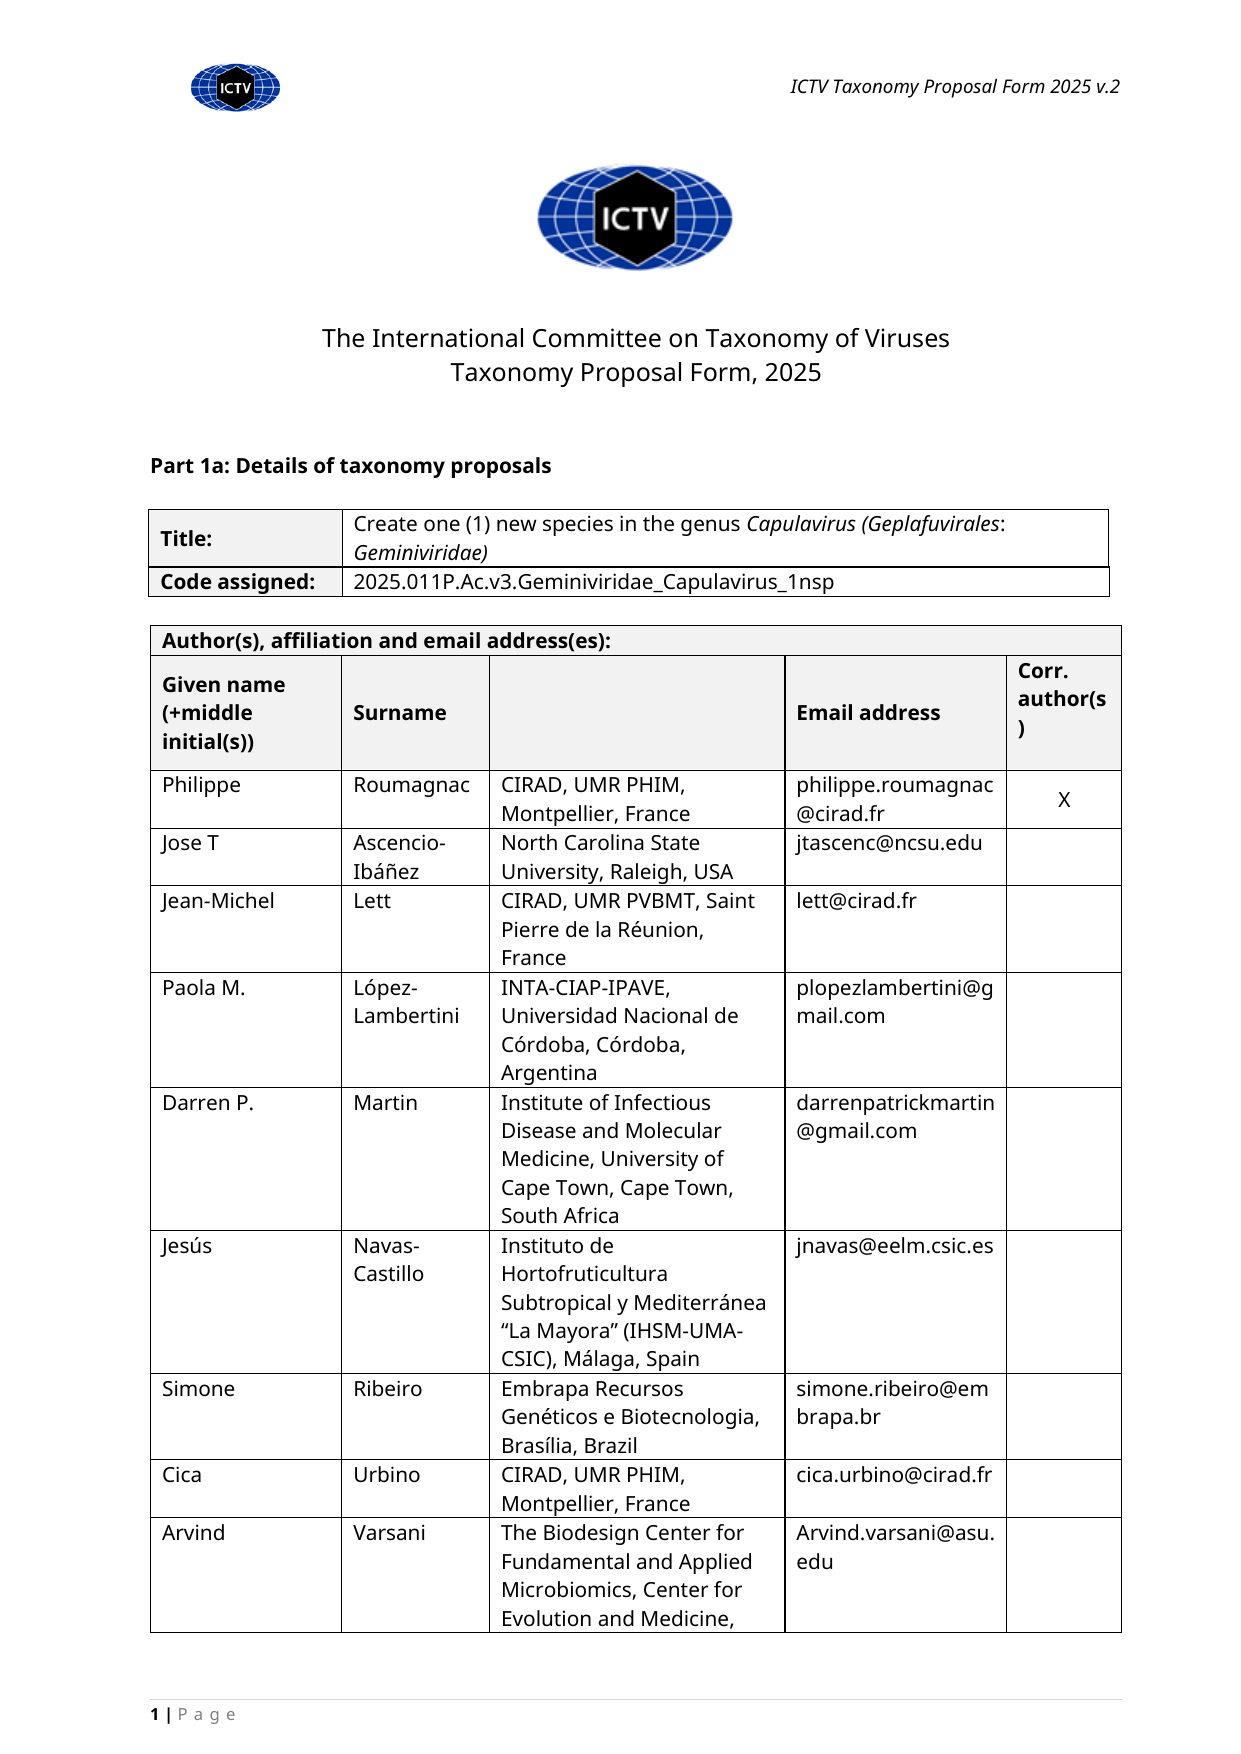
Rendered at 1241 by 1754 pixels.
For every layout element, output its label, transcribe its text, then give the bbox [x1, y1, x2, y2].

table_cell Urbino [342, 1460, 489, 1517]
table_cell [1007, 1518, 1121, 1632]
table_cell INTA-CIAP-IPAVE, Universidad Nacional de Córdoba, Córdoba, Argentina [490, 973, 784, 1087]
text The International Committee on Taxonomy of Viruses [150, 321, 1122, 355]
table_cell lett@cirad.fr [786, 886, 1006, 972]
table_cell Corr. author(s) [1007, 656, 1121, 769]
table_cell Cica [151, 1460, 341, 1517]
table_cell Given name (+middle initial(s)) [151, 656, 341, 769]
table_cell X [1007, 771, 1121, 827]
table_cell Institute of Infectious Disease and Molecular Medicine, University of Cape Town, Cape Town, South Africa [490, 1088, 784, 1230]
picture [190, 56, 282, 113]
table_cell [490, 656, 784, 769]
table_cell Philippe [151, 771, 341, 827]
table_cell Simone [151, 1374, 341, 1459]
table_cell CIRAD, UMR PVBMT, Saint Pierre de la Réunion, France [490, 886, 784, 972]
table_cell Arvind [151, 1518, 341, 1632]
table_cell CIRAD, UMR PHIM, Montpellier, France [490, 1460, 784, 1517]
picture [535, 150, 737, 274]
table_cell [1007, 886, 1121, 972]
table_cell Varsani [342, 1518, 489, 1632]
table_cell [1007, 973, 1121, 1087]
table_cell philippe.roumagnac@cirad.fr [786, 771, 1006, 827]
table_cell Darren P. [151, 1088, 341, 1230]
table_cell jnavas@eelm.csic.es [786, 1231, 1006, 1373]
table_header Title: [149, 510, 342, 566]
table_header Create one (1) new species in the genus Capulavirus (Geplafuvirales: Geminiviridae) [343, 510, 1108, 566]
table_cell simone.ribeiro@embrapa.br [786, 1374, 1006, 1459]
table_cell [1007, 1460, 1121, 1517]
table_cell Ascencio- Ibáñez [342, 829, 489, 885]
table_cell Code assigned: [149, 568, 342, 596]
table_cell Lett [342, 886, 489, 972]
table_cell Jean-Michel [151, 886, 341, 972]
table_cell Instituto de Hortofruticultura Subtropical y Mediterránea “La Mayora” (IHSM-UMA-CSIC), Málaga, Spain [490, 1231, 784, 1373]
table_cell [1007, 1088, 1121, 1230]
table_cell Martin [342, 1088, 489, 1230]
table_cell [1007, 1231, 1121, 1373]
table_cell Roumagnac [342, 771, 489, 827]
table_cell plopezlambertini@gmail.com [786, 973, 1006, 1087]
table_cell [786, 1518, 1006, 1632]
table_cell cica.urbino@cirad.fr [786, 1460, 1006, 1517]
table_cell Navas-Castillo [342, 1231, 489, 1373]
table_cell darrenpatrickmartin@gmail.com [786, 1088, 1006, 1230]
table_cell [1007, 829, 1121, 885]
table_cell López-Lambertini [342, 973, 489, 1087]
table_cell [1007, 1374, 1121, 1459]
table_header Author(s), affiliation and email address(es): [151, 626, 1121, 655]
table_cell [490, 1518, 784, 1632]
text Taxonomy Proposal Form, 2025 [150, 355, 1122, 389]
table_cell Jesús [151, 1231, 341, 1373]
table_cell Surname [342, 656, 489, 769]
text Part 1a: Details of taxonomy proposals [150, 452, 1122, 480]
table_cell CIRAD, UMR PHIM, Montpellier, France [490, 771, 784, 827]
table_cell Ribeiro [342, 1374, 489, 1459]
table_cell Embrapa Recursos Genéticos e Biotecnologia, Brasília, Brazil [490, 1374, 784, 1459]
table_cell North Carolina State University, Raleigh, USA [490, 829, 784, 885]
table_cell Jose T [151, 829, 341, 885]
table_cell Email address [786, 656, 1006, 769]
table_cell jtascenc@ncsu.edu [786, 829, 1006, 885]
table_cell 2025.011P.Ac.v3.Geminiviridae_Capulavirus_1nsp [343, 568, 1109, 596]
table_cell Paola M. [151, 973, 341, 1087]
